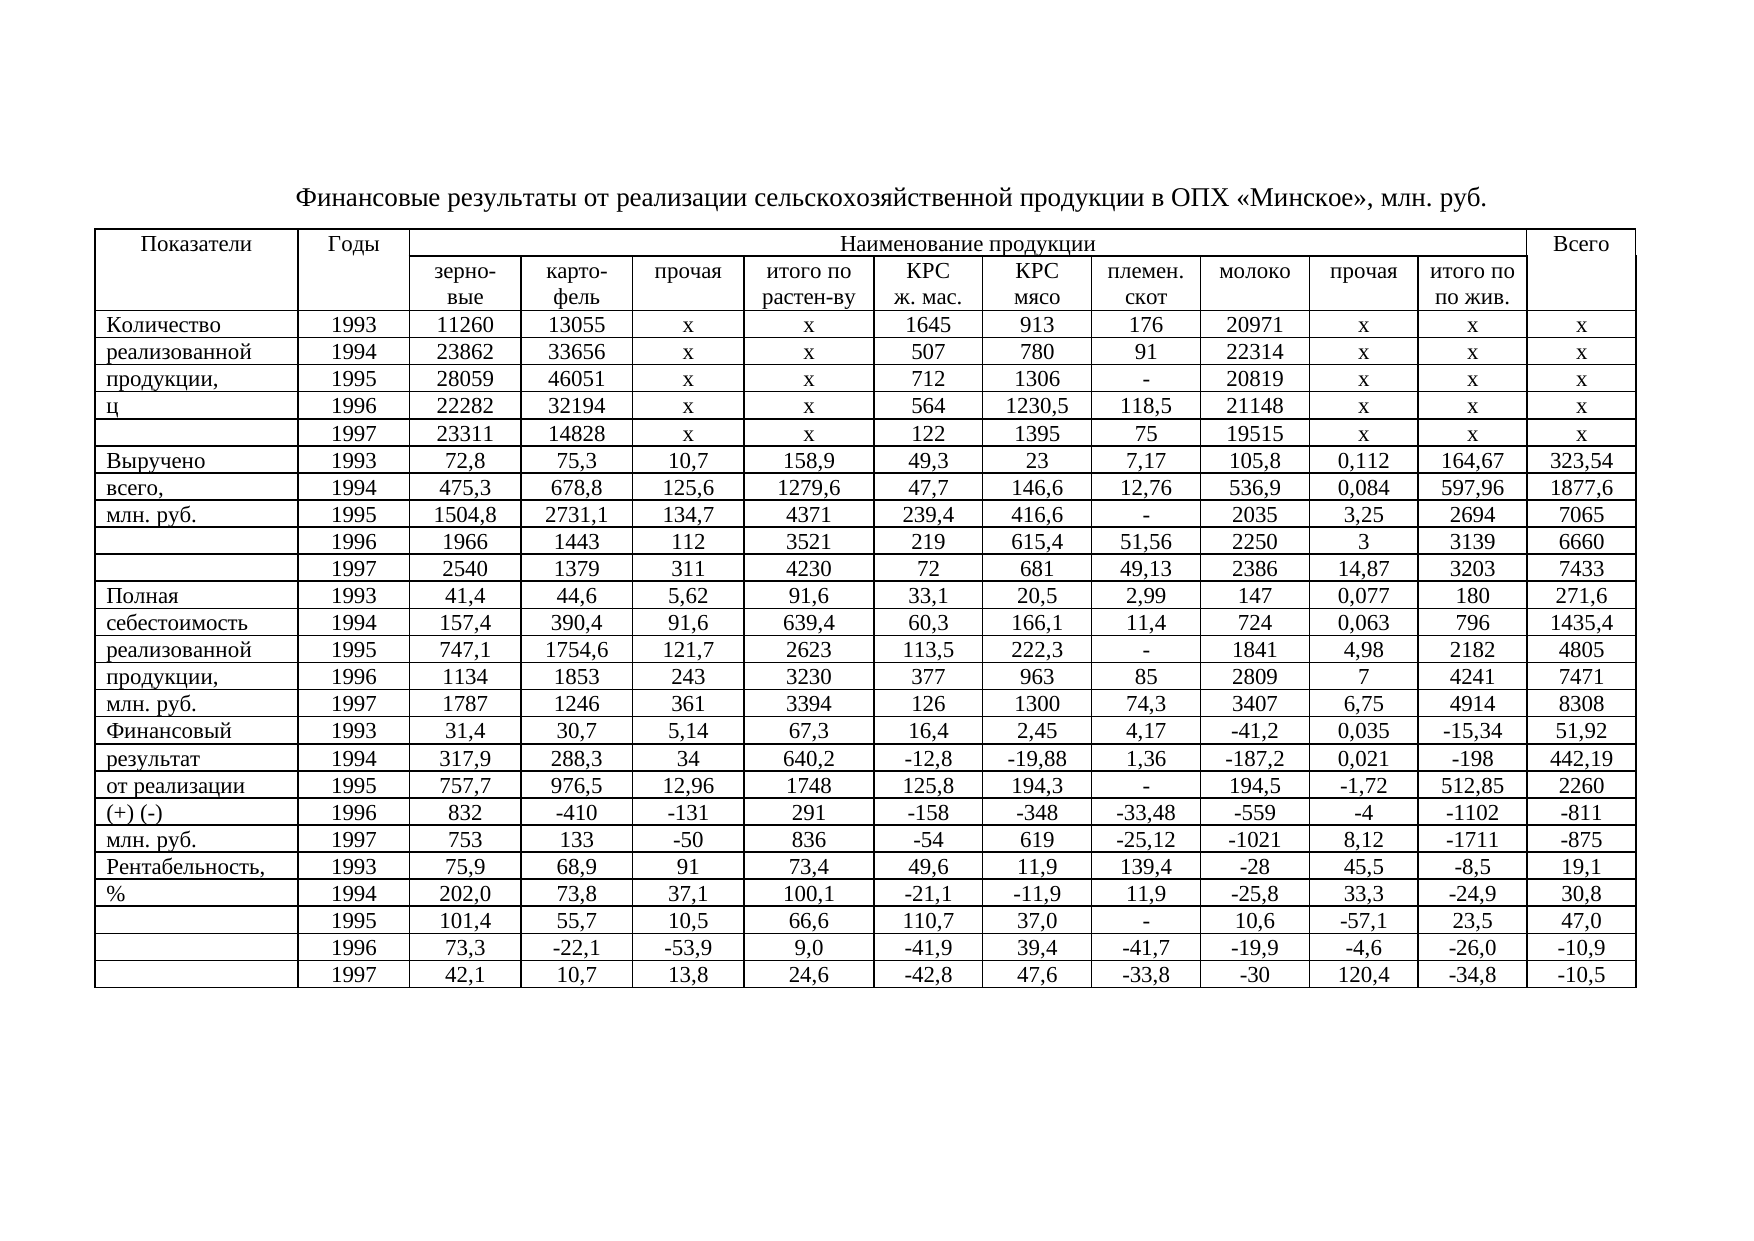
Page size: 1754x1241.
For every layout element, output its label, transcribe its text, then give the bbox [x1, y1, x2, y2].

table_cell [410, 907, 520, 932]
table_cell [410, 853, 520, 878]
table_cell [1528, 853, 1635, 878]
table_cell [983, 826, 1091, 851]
table_cell 146,6 [983, 474, 1091, 499]
table_cell всего, [96, 474, 297, 499]
table_cell 1993 [299, 311, 409, 337]
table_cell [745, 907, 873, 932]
table_cell Полная [96, 582, 297, 607]
table_cell 47,7 [875, 474, 982, 499]
table_cell 158,9 [745, 447, 873, 472]
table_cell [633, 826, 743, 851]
table_cell 681 [983, 555, 1091, 580]
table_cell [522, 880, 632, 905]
table_cell 361 [633, 690, 743, 716]
table_cell 678,8 [522, 474, 632, 499]
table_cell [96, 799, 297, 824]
table_cell 1996 [299, 663, 409, 689]
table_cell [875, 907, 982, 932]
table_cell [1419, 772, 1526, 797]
table_cell -41,2 [1201, 717, 1309, 743]
table_cell 12,96 [633, 772, 743, 797]
table_cell мясо [983, 283, 1091, 309]
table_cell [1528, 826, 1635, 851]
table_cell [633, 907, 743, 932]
table_cell ж. мас. [875, 283, 982, 309]
table_cell млн. руб. [96, 501, 297, 526]
table_cell х [1419, 365, 1526, 391]
table_cell 1443 [522, 528, 632, 553]
table_cell 122 [875, 420, 982, 445]
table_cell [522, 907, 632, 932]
table_cell 157,4 [410, 609, 520, 634]
table_cell 32194 [522, 392, 632, 418]
table_cell 2809 [1201, 663, 1309, 689]
table_cell по жив. [1419, 283, 1526, 309]
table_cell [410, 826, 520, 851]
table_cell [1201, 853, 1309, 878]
table_cell 22282 [410, 392, 520, 418]
table_cell зерно- выевые [410, 257, 520, 282]
table_cell 1994 [299, 338, 409, 364]
table_cell 44,6 [522, 582, 632, 607]
table_cell 3407 [1201, 690, 1309, 716]
table_cell [1201, 283, 1309, 309]
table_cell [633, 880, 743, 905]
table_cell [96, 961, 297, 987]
table_cell 1246 [522, 690, 632, 716]
table_cell 239,4 [875, 501, 982, 526]
table_cell 4230 [745, 555, 873, 580]
table_cell 1787 [410, 690, 520, 716]
table_cell 23 [983, 447, 1091, 472]
table_cell х [1528, 365, 1635, 391]
table_cell 147 [1201, 582, 1309, 607]
table_cell 23311 [410, 420, 520, 445]
table_cell - [1092, 365, 1200, 391]
table_cell 1134 [410, 663, 520, 689]
table_cell прочая [1310, 257, 1417, 282]
table_cell 757,7 [410, 772, 520, 797]
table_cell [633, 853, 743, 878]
table_cell [1310, 283, 1417, 309]
table_cell 4914 [1419, 690, 1526, 716]
table_cell 724 [1201, 609, 1309, 634]
table_cell х [1528, 420, 1635, 445]
table_cell Выручено [96, 447, 297, 472]
table_cell 74,3 [1092, 690, 1200, 716]
table_cell х [745, 311, 873, 337]
table_cell 1853 [522, 663, 632, 689]
table_cell 125,6 [633, 474, 743, 499]
table_cell 51,92 [1528, 717, 1635, 743]
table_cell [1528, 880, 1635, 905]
table_cell 1645 [875, 311, 982, 337]
table_cell ц [96, 392, 297, 418]
table_cell х [1419, 311, 1526, 337]
table_cell х [633, 365, 743, 391]
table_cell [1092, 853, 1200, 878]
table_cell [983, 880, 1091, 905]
table_header Всего [1527, 230, 1635, 255]
table_cell 33656 [522, 338, 632, 364]
table_cell х [1310, 392, 1417, 418]
table_cell х [1310, 420, 1417, 445]
table_cell -19,88 [983, 745, 1091, 770]
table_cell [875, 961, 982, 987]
table_cell х [1419, 392, 1526, 418]
table_cell 0,112 [1310, 447, 1417, 472]
table_cell 2540 [410, 555, 520, 580]
table_cell 4241 [1419, 663, 1526, 689]
table_cell итого по растениев [745, 257, 873, 282]
table_cell 91,6 [633, 609, 743, 634]
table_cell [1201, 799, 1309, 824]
table_cell -15,34 [1419, 717, 1526, 743]
table_cell 1993 [299, 447, 409, 472]
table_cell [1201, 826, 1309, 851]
table_cell 1996 [299, 528, 409, 553]
table_cell растен-ву [745, 283, 873, 309]
table_cell 3230 [745, 663, 873, 689]
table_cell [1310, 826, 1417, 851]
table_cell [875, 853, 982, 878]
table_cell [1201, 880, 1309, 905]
table_cell 12,76 [1092, 474, 1200, 499]
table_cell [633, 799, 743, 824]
table_cell 2182 [1419, 636, 1526, 662]
table_cell 219 [875, 528, 982, 553]
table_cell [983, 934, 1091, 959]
table_cell 1994 [299, 474, 409, 499]
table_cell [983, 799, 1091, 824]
table_cell 22314 [1201, 338, 1309, 364]
table_cell 28059 [410, 365, 520, 391]
table_cell 1379 [522, 555, 632, 580]
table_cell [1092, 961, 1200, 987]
table_cell продукции, [96, 663, 297, 689]
table_cell скот [1092, 283, 1200, 309]
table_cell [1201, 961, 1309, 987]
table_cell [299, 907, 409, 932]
table_cell х [745, 420, 873, 445]
table_cell х [633, 311, 743, 337]
table_cell 712 [875, 365, 982, 391]
table_cell 21148 [1201, 392, 1309, 418]
table_cell 112 [633, 528, 743, 553]
table_cell 390,4 [522, 609, 632, 634]
table_cell 1841 [1201, 636, 1309, 662]
table_cell 8308 [1528, 690, 1635, 716]
table_cell 3 [1310, 528, 1417, 553]
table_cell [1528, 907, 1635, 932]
table_cell от реализации [96, 772, 297, 797]
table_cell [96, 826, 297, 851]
table_cell карто-фель [522, 257, 632, 282]
table_cell 1993 [299, 717, 409, 743]
table_cell 60,3 [875, 609, 982, 634]
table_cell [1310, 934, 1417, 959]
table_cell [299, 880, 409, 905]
table_cell 1395 [983, 420, 1091, 445]
table_cell 1996 [299, 392, 409, 418]
table_cell 442,19 [1528, 745, 1635, 770]
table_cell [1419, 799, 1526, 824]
table_cell вые [410, 283, 520, 309]
table_cell 2694 [1419, 501, 1526, 526]
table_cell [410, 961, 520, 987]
table_cell 49,3 [875, 447, 982, 472]
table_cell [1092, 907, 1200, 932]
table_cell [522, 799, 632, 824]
table_cell Финансовый [96, 717, 297, 743]
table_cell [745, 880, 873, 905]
table_cell 597,96 [1419, 474, 1526, 499]
table_cell 10,7 [633, 447, 743, 472]
table_cell х [1528, 311, 1635, 337]
table_cell 11260 [410, 311, 520, 337]
table_cell 317,9 [410, 745, 520, 770]
table_cell -12,8 [875, 745, 982, 770]
table_cell 1997 [299, 690, 409, 716]
table_cell 2386 [1201, 555, 1309, 580]
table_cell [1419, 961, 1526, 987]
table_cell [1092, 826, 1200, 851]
table_cell 30,7 [522, 717, 632, 743]
table_cell 913 [983, 311, 1091, 337]
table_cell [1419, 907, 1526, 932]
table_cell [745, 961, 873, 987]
table_cell племен.ной скот [1092, 257, 1200, 282]
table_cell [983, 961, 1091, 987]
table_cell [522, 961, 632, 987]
table_cell 11,4 [1092, 609, 1200, 634]
table_cell 2731,1 [522, 501, 632, 526]
table_cell х [1419, 420, 1526, 445]
table_cell 1306 [983, 365, 1091, 391]
table_cell [96, 283, 297, 309]
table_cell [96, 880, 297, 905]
table_cell 67,3 [745, 717, 873, 743]
table_cell 180 [1419, 582, 1526, 607]
table_cell - [1092, 501, 1200, 526]
table_cell 243 [633, 663, 743, 689]
table_cell 1754,6 [522, 636, 632, 662]
table_cell 2035 [1201, 501, 1309, 526]
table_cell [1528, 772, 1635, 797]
table_cell х [1310, 311, 1417, 337]
table_cell 7433 [1528, 555, 1635, 580]
table_cell 5,14 [633, 717, 743, 743]
table_cell 311 [633, 555, 743, 580]
table_cell 41,4 [410, 582, 520, 607]
table_cell 1279,6 [745, 474, 873, 499]
table_cell 1300 [983, 690, 1091, 716]
table_cell 85 [1092, 663, 1200, 689]
table_cell 0,084 [1310, 474, 1417, 499]
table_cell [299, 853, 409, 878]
table_cell 4,98 [1310, 636, 1417, 662]
table_cell -198 [1419, 745, 1526, 770]
table_cell [299, 255, 409, 282]
table_cell 796 [1419, 609, 1526, 634]
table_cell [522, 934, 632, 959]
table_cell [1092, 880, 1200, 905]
table_cell 176 [1092, 311, 1200, 337]
table_cell х [1419, 338, 1526, 364]
table_cell 7 [1310, 663, 1417, 689]
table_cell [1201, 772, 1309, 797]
table_cell х [1310, 338, 1417, 364]
table_cell [96, 420, 297, 445]
table_cell 1230,5 [983, 392, 1091, 418]
table_cell 1993 [299, 582, 409, 607]
table_cell 14828 [522, 420, 632, 445]
table_cell 976,5 [522, 772, 632, 797]
table_cell 13055 [522, 311, 632, 337]
table_header Годы [299, 230, 409, 255]
table_cell 46051 [522, 365, 632, 391]
table_cell КРС живая масса [875, 257, 982, 282]
table_cell 23862 [410, 338, 520, 364]
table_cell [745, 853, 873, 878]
table_cell х [1528, 338, 1635, 364]
table_cell [96, 255, 297, 282]
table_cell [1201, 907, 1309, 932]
table_cell 166,1 [983, 609, 1091, 634]
table_cell 1994 [299, 745, 409, 770]
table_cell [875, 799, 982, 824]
table_cell [1528, 255, 1635, 282]
table_cell 323,54 [1528, 447, 1635, 472]
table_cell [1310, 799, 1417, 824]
table_cell 2623 [745, 636, 873, 662]
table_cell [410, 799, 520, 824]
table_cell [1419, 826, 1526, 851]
table_cell 121,7 [633, 636, 743, 662]
table_cell 3521 [745, 528, 873, 553]
table_cell 20971 [1201, 311, 1309, 337]
table_cell 4,17 [1092, 717, 1200, 743]
table_cell 1994 [299, 609, 409, 634]
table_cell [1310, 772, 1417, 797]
table_cell 31,4 [410, 717, 520, 743]
table_cell прочая [633, 257, 743, 282]
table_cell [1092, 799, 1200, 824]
table_cell 0,021 [1310, 745, 1417, 770]
table_cell 49,13 [1092, 555, 1200, 580]
table_cell 34 [633, 745, 743, 770]
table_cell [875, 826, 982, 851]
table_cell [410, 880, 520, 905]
table_cell 1,36 [1092, 745, 1200, 770]
table_cell х [745, 365, 873, 391]
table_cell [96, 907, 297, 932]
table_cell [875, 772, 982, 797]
table_cell 118,5 [1092, 392, 1200, 418]
table_cell х [745, 392, 873, 418]
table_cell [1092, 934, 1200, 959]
table_cell 1995 [299, 772, 409, 797]
table_cell [1528, 283, 1635, 309]
table_cell млн. руб. [96, 690, 297, 716]
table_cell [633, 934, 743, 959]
table_cell 2,45 [983, 717, 1091, 743]
table_cell 288,3 [522, 745, 632, 770]
table_cell КРС мясо [983, 257, 1091, 282]
table_cell -187,2 [1201, 745, 1309, 770]
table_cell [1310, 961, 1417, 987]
table_cell 564 [875, 392, 982, 418]
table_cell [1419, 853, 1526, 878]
table_cell х [1528, 392, 1635, 418]
table_cell 20819 [1201, 365, 1309, 391]
table_cell 75,3 [522, 447, 632, 472]
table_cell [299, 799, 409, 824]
table_cell 33,1 [875, 582, 982, 607]
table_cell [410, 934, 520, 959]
table_cell 615,4 [983, 528, 1091, 553]
table_cell 1435,4 [1528, 609, 1635, 634]
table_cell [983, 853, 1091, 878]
table_cell 2,99 [1092, 582, 1200, 607]
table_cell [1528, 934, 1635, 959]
table_cell х [633, 420, 743, 445]
table_cell итого по жив-ву [1419, 257, 1526, 282]
table_cell [96, 555, 297, 580]
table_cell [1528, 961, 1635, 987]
table_cell [299, 283, 409, 309]
table_cell 164,67 [1419, 447, 1526, 472]
table_cell 7,17 [1092, 447, 1200, 472]
table_cell 134,7 [633, 501, 743, 526]
table_cell 0,077 [1310, 582, 1417, 607]
table_cell 91 [1092, 338, 1200, 364]
table_cell Количество [96, 311, 297, 337]
table_cell 1995 [299, 365, 409, 391]
table_cell 3394 [745, 690, 873, 716]
table_cell [633, 283, 743, 309]
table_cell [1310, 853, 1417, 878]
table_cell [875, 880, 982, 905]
table_cell 7065 [1528, 501, 1635, 526]
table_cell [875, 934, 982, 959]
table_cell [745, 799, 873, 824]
table_cell 640,2 [745, 745, 873, 770]
table_cell - [1092, 636, 1200, 662]
table_cell 747,1 [410, 636, 520, 662]
table_cell молоко [1201, 257, 1309, 282]
table_cell 2250 [1201, 528, 1309, 553]
table_cell 963 [983, 663, 1091, 689]
table_cell 75 [1092, 420, 1200, 445]
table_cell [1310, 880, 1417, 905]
table_cell 1504,8 [410, 501, 520, 526]
table_cell х [745, 338, 873, 364]
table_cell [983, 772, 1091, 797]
table_cell 6,75 [1310, 690, 1417, 716]
table_cell 4371 [745, 501, 873, 526]
table_cell реализованной [96, 338, 297, 364]
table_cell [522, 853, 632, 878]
table_cell 1748 [745, 772, 873, 797]
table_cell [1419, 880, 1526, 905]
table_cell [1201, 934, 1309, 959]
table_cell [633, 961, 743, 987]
table_cell 1877,6 [1528, 474, 1635, 499]
table_cell 14,87 [1310, 555, 1417, 580]
table_cell 20,5 [983, 582, 1091, 607]
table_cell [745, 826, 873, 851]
table_cell 72,8 [410, 447, 520, 472]
table_cell х [633, 338, 743, 364]
table_cell 126 [875, 690, 982, 716]
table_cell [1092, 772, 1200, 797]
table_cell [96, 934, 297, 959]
table_cell 72 [875, 555, 982, 580]
table_cell себестоимость [96, 609, 297, 634]
table_cell 536,9 [1201, 474, 1309, 499]
table_cell х [633, 392, 743, 418]
table_header Показатели [96, 230, 297, 255]
table_cell 639,4 [745, 609, 873, 634]
table_cell 1966 [410, 528, 520, 553]
table_cell 7471 [1528, 663, 1635, 689]
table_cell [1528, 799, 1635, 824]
table_header Наименование продукции [410, 230, 1526, 255]
table_cell 780 [983, 338, 1091, 364]
table_cell 5,62 [633, 582, 743, 607]
table_cell 222,3 [983, 636, 1091, 662]
table_cell 3,25 [1310, 501, 1417, 526]
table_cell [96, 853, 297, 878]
table_cell 113,5 [875, 636, 982, 662]
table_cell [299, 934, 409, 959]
table_cell 3203 [1419, 555, 1526, 580]
table_cell 91,6 [745, 582, 873, 607]
table_cell 4805 [1528, 636, 1635, 662]
table_cell 475,3 [410, 474, 520, 499]
table_cell 507 [875, 338, 982, 364]
table_cell 0,063 [1310, 609, 1417, 634]
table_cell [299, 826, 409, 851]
table_cell реализованной [96, 636, 297, 662]
table_cell 377 [875, 663, 982, 689]
table_cell 105,8 [1201, 447, 1309, 472]
table_cell 416,6 [983, 501, 1091, 526]
table_cell фель [522, 283, 632, 309]
table_cell 1997 [299, 555, 409, 580]
table_cell 1995 [299, 636, 409, 662]
table_cell 0,035 [1310, 717, 1417, 743]
table_cell 1997 [299, 420, 409, 445]
table_cell х [1310, 365, 1417, 391]
table_cell 19515 [1201, 420, 1309, 445]
table_cell 1995 [299, 501, 409, 526]
table_cell 6660 [1528, 528, 1635, 553]
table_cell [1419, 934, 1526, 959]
text Финансовые результаты от реализации сельскохозяйственной продукции в ОПХ «Минское», млн. руб. [118, 182, 1636, 213]
table_cell 16,4 [875, 717, 982, 743]
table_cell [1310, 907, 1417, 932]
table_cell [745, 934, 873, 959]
table_cell [96, 528, 297, 553]
table_cell 51,56 [1092, 528, 1200, 553]
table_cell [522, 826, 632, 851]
table_cell 3139 [1419, 528, 1526, 553]
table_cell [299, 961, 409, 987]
table_cell продукции, [96, 365, 297, 391]
table_cell 271,6 [1528, 582, 1635, 607]
table_cell результат [96, 745, 297, 770]
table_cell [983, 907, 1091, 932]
